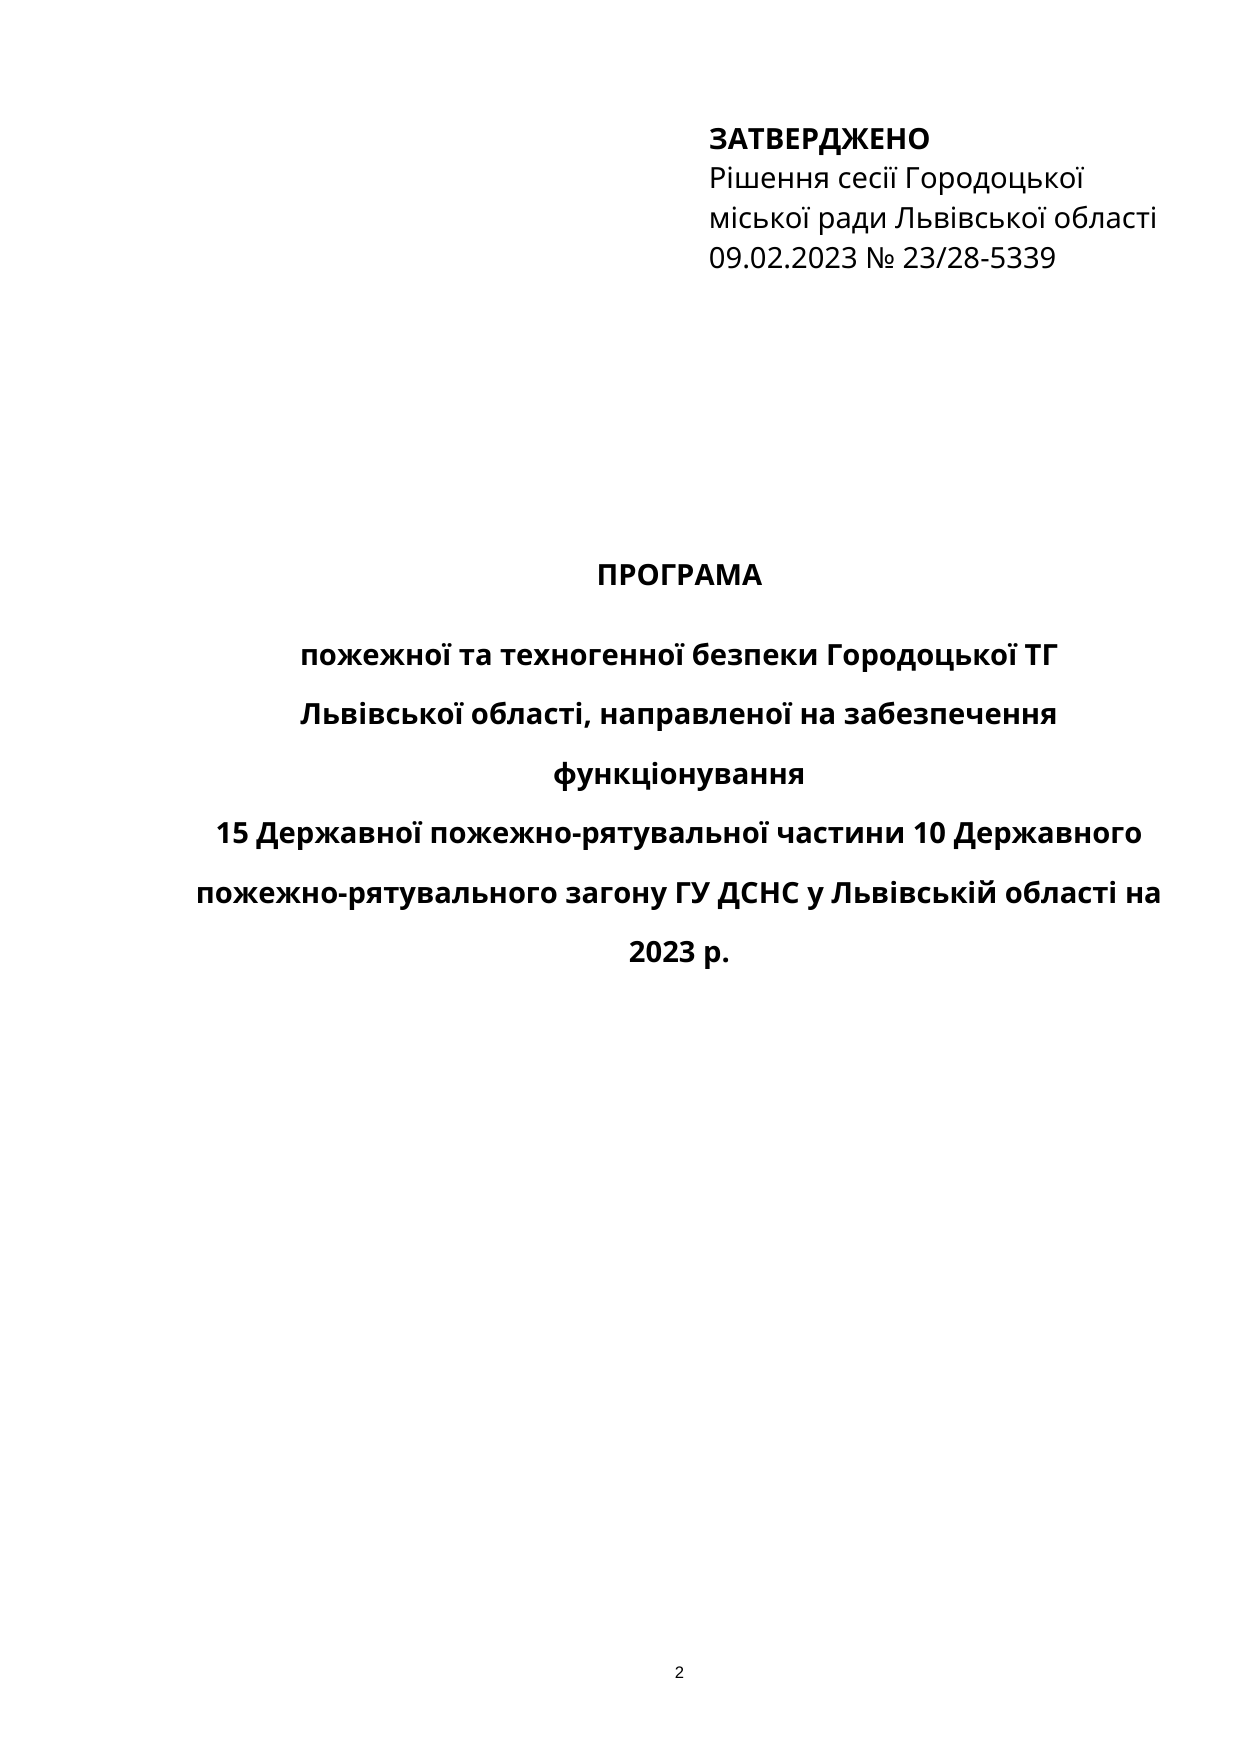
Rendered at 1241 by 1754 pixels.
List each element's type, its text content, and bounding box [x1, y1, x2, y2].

text 15 Державної пожежно-рятувальної частини 10 Державного пожежно-рятувального загону ГУ ДСНС у Львівській області на 2023 р. [177, 812, 1181, 971]
text ЗАТВЕРДЖЕНО [709, 118, 1181, 158]
text Рішення сесії Городоцької міської ради Львівської області [709, 158, 1181, 237]
text 09.02.2023 № 23/28-5339 [709, 237, 1181, 277]
text Львівської області, направленої на забезпечення функціонування [177, 693, 1181, 793]
text ПРОГРАМА [177, 555, 1181, 594]
text пожежної та техногенної безпеки Городоцької ТГ [177, 634, 1181, 674]
